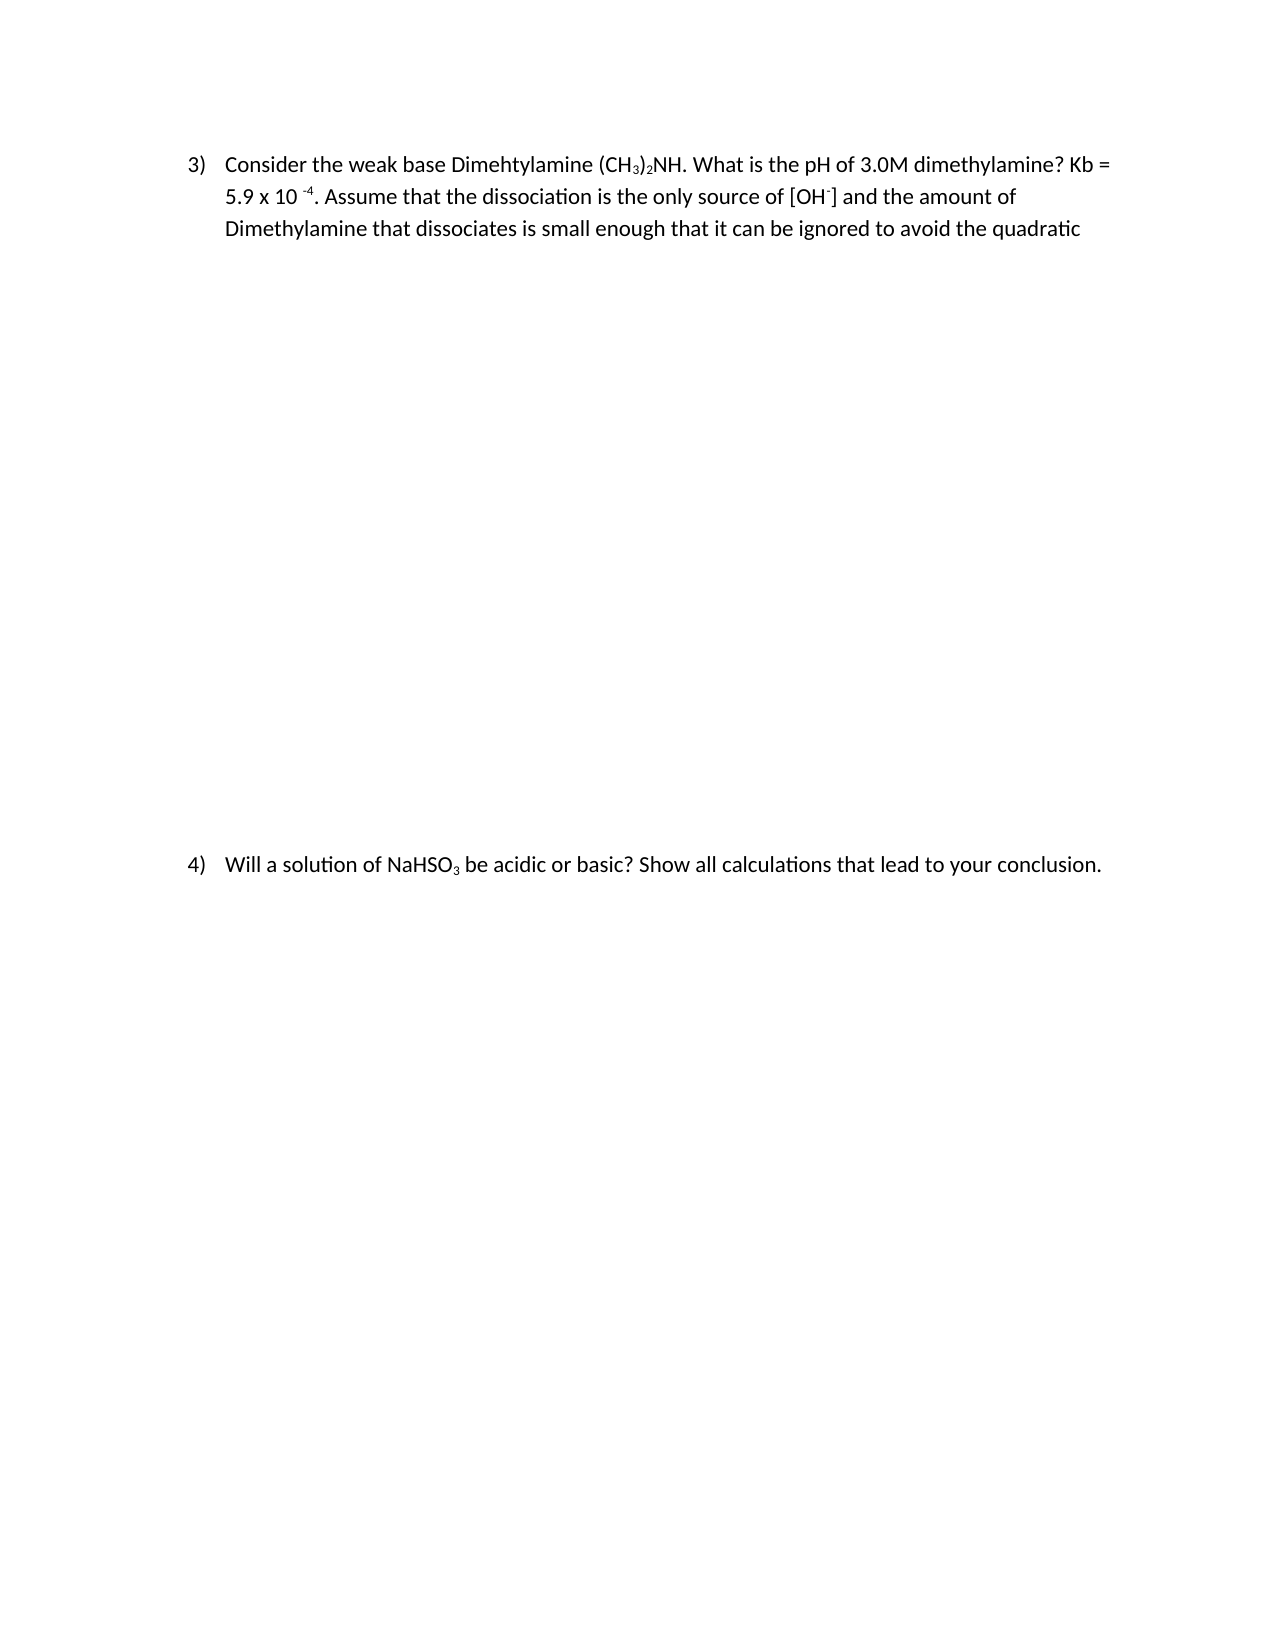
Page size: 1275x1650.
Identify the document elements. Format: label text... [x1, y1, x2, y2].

list Will a solution of NaHSO3 be acidic or basic? Show all calculations that lead to your conclusion. [187, 851, 1125, 879]
list Consider the weak base Dimehtylamine (CH3)2NH. What is the pH of 3.0M dimethylamine? Kb = 5.9 x 10 -4. Assume that the dissociation is the only source of [OH-] and the amount of Dimethylamine that dissociates is small enough that it can be ignored to avoid the quadratic [187, 150, 1125, 242]
